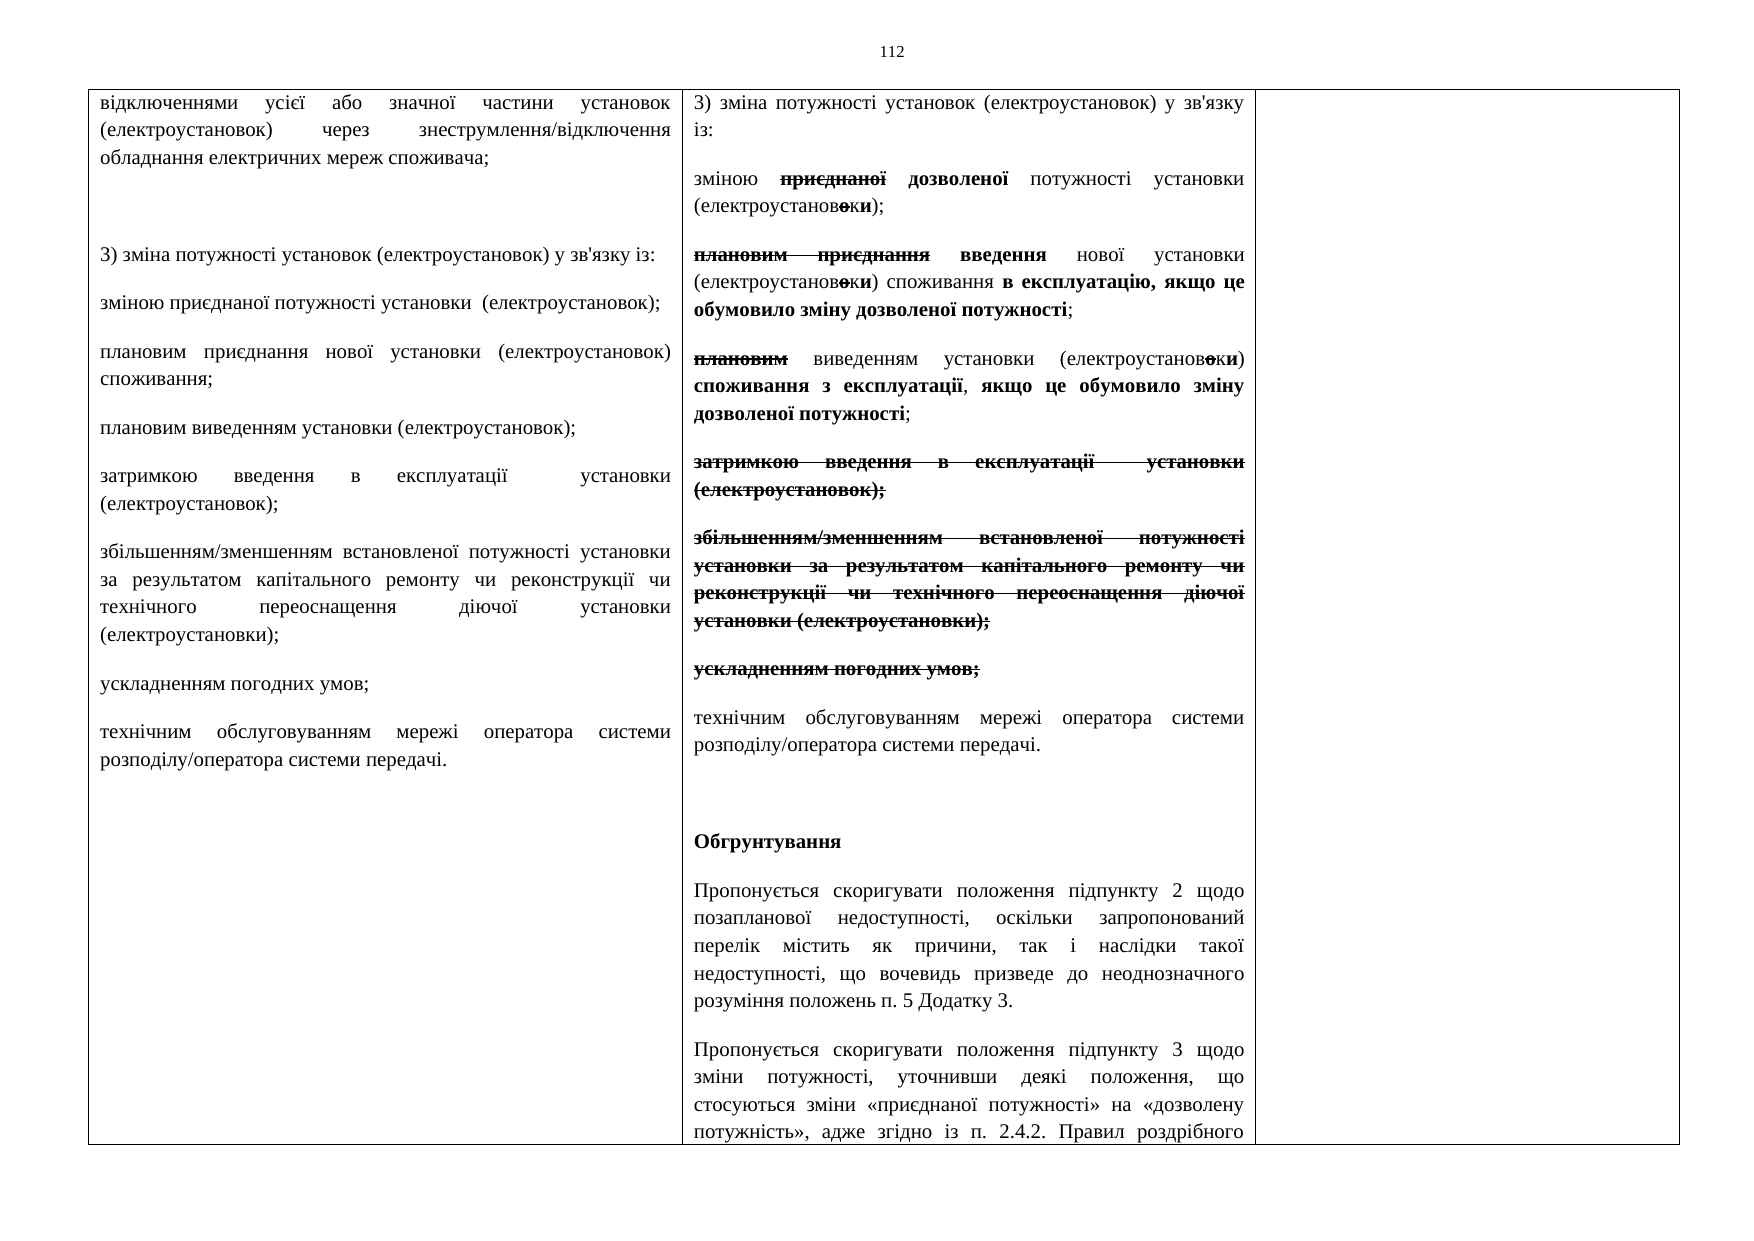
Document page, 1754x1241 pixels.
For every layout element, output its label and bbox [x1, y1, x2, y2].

table_cell [89, 90, 682, 1143]
table_cell [683, 90, 1255, 1143]
table_cell [1256, 90, 1679, 1143]
